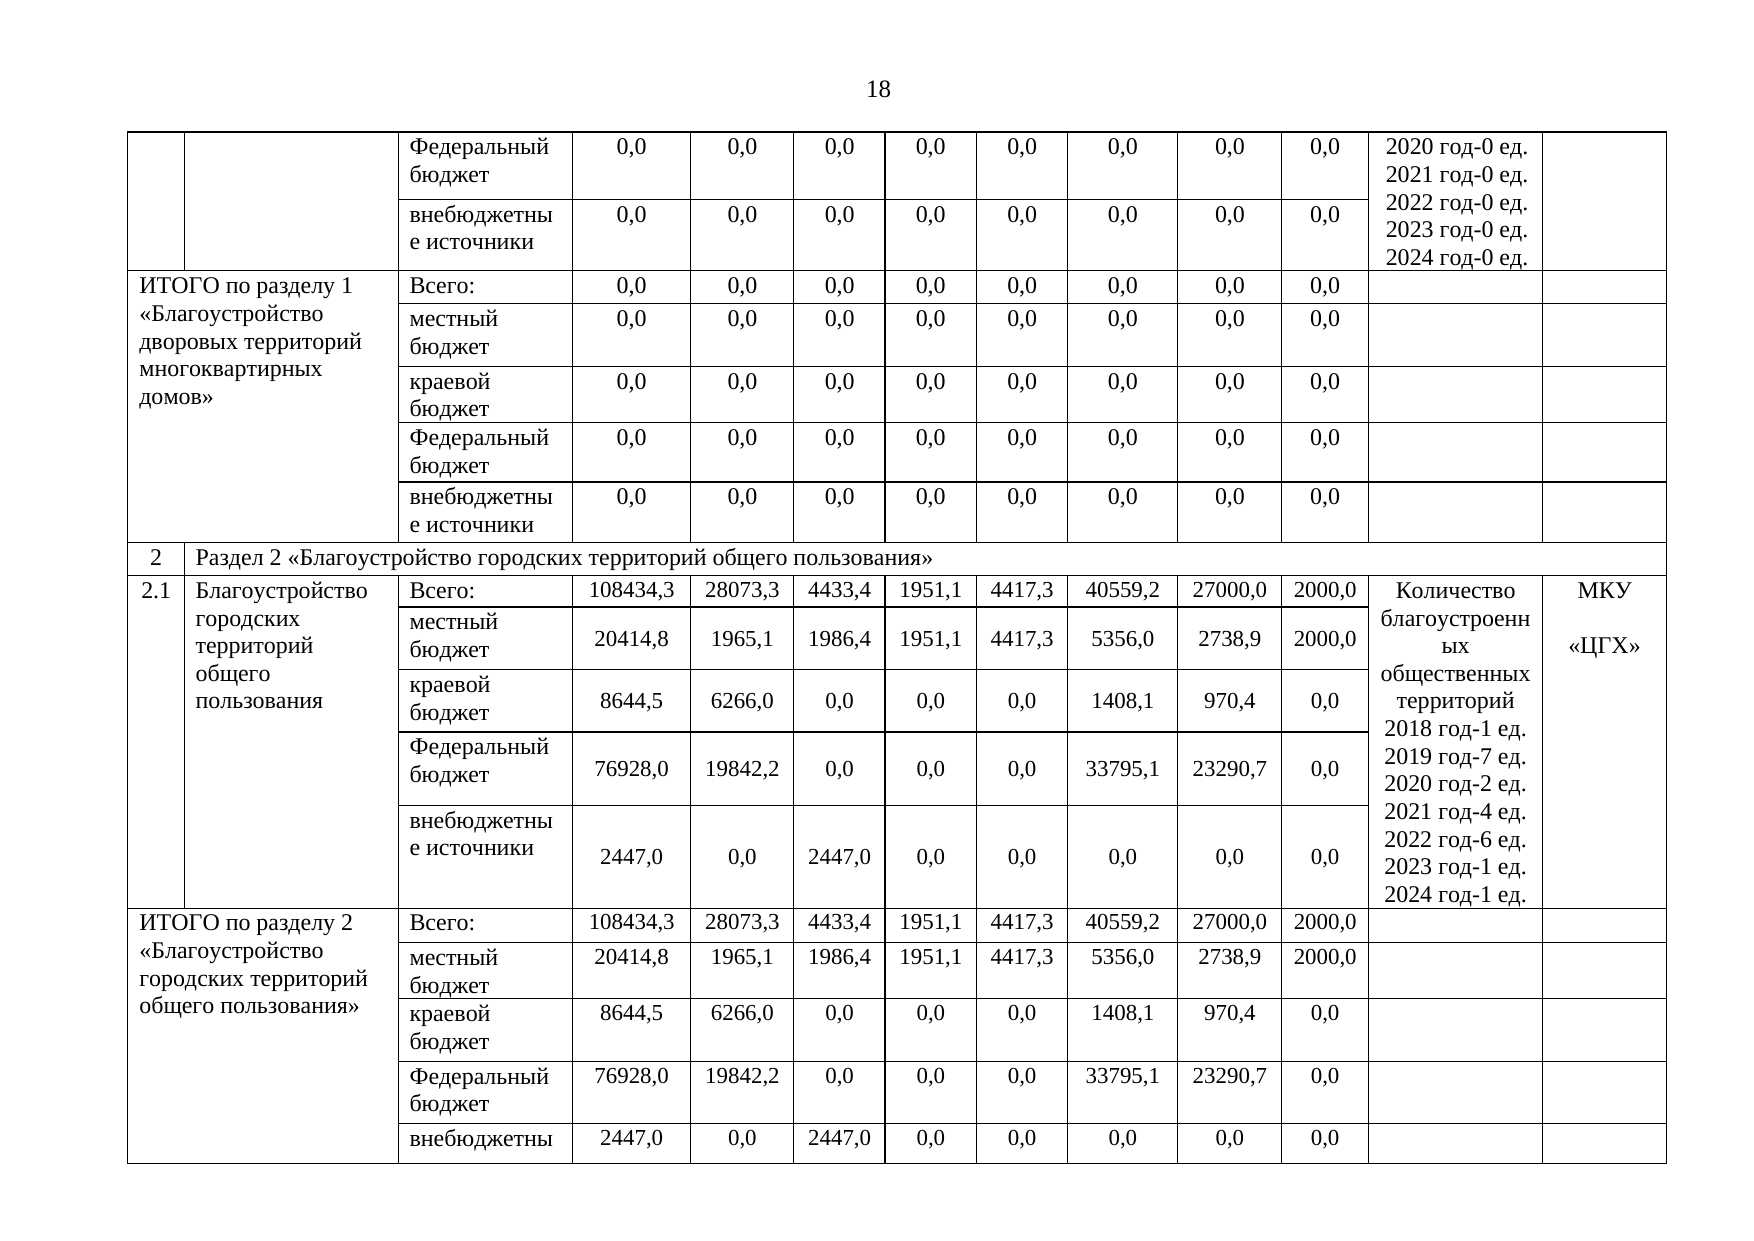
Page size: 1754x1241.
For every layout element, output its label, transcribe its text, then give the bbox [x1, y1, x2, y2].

table_cell [1369, 943, 1542, 998]
table_cell 0,0 [794, 304, 884, 366]
table_cell 0,0 [691, 133, 793, 198]
table_cell [1369, 304, 1542, 366]
table_cell 0,0 [1178, 200, 1281, 270]
table_cell 0,0 [977, 483, 1067, 542]
table_cell 2447,0 [573, 806, 690, 907]
table_cell 0,0 [886, 200, 976, 270]
table_cell [1543, 999, 1666, 1061]
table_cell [399, 1124, 572, 1163]
table_cell 0,0 [1282, 670, 1368, 731]
table_cell 0,0 [1178, 133, 1281, 198]
table_cell 0,0 [1068, 133, 1177, 198]
table_cell 0,0 [794, 670, 884, 731]
table_cell местный бюджет [399, 608, 572, 669]
table_cell местный бюджет [399, 304, 572, 366]
table_cell 6266,0 [691, 670, 793, 731]
table_cell 0,0 [977, 733, 1067, 805]
table_cell 1986,4 [794, 608, 884, 669]
table_cell 0,0 [886, 423, 976, 481]
table_cell 0,0 [977, 200, 1067, 270]
table_cell 0,0 [1282, 367, 1368, 422]
table_cell 0,0 [977, 1062, 1067, 1123]
table_cell 1951,1 [886, 608, 976, 669]
table_cell 4433,4 [794, 909, 884, 942]
table_cell [1543, 909, 1666, 942]
table_cell 1965,1 [691, 943, 793, 998]
table_cell Федеральный бюджет [399, 133, 572, 198]
table_cell 2000,0 [1282, 608, 1368, 669]
table_cell 0,0 [691, 304, 793, 366]
table_cell 0,0 [691, 1124, 793, 1163]
table_cell 20414,8 [573, 943, 690, 998]
table_cell 0,0 [794, 423, 884, 481]
table_cell [1543, 423, 1666, 481]
table_cell [1369, 483, 1542, 542]
table_cell 0,0 [886, 733, 976, 805]
table_cell 0,0 [691, 271, 793, 303]
table_cell 0,0 [1068, 483, 1177, 542]
table_cell 0,0 [794, 367, 884, 422]
table_cell 0,0 [1178, 806, 1281, 907]
table_cell 0,0 [977, 999, 1067, 1061]
table_cell внебюджетные источники [399, 806, 572, 907]
table_cell 0,0 [573, 304, 690, 366]
table_cell 0,0 [977, 304, 1067, 366]
table_cell МКУ «ЦГХ» [1543, 576, 1666, 907]
table_cell 28073,3 [691, 576, 793, 606]
table_cell Федеральный бюджет [399, 733, 572, 805]
table_cell 0,0 [1282, 200, 1368, 270]
table_cell 0,0 [1282, 733, 1368, 805]
table_cell [1543, 367, 1666, 422]
table_cell 0,0 [1178, 1124, 1281, 1163]
table_cell внебюджетные источники [399, 200, 572, 270]
table_cell 0,0 [1282, 304, 1368, 366]
table_cell 0,0 [794, 483, 884, 542]
table_cell 2000,0 [1282, 909, 1368, 942]
table_cell 108434,3 [573, 909, 690, 942]
table_cell 0,0 [977, 806, 1067, 907]
table_cell 40559,2 [1068, 909, 1177, 942]
table_cell [1369, 271, 1542, 303]
table_cell 19842,2 [691, 733, 793, 805]
table_cell 76928,0 [573, 1062, 690, 1123]
table_cell 23290,7 [1178, 1062, 1281, 1123]
table_cell 0,0 [1068, 304, 1177, 366]
table_cell 2738,9 [1178, 608, 1281, 669]
table_cell 0,0 [573, 271, 690, 303]
table_cell 0,0 [794, 999, 884, 1061]
table_cell 4433,4 [794, 576, 884, 606]
table_cell 2000,0 [1282, 576, 1368, 606]
table_cell 0,0 [977, 133, 1067, 198]
table_cell 76928,0 [573, 733, 690, 805]
table_cell 0,0 [977, 271, 1067, 303]
table_cell 0,0 [1178, 423, 1281, 481]
table_cell 0,0 [691, 423, 793, 481]
table_cell 0,0 [1068, 367, 1177, 422]
table_cell 4417,3 [977, 909, 1067, 942]
table_cell 28073,3 [691, 909, 793, 942]
table_cell 0,0 [1282, 483, 1368, 542]
table_cell ИТОГО по разделу 2 «Благоустройство городских территорий общего пользования» [128, 909, 398, 1163]
table_cell 1986,4 [794, 943, 884, 998]
table_cell 19842,2 [691, 1062, 793, 1123]
table_cell местный бюджет [399, 943, 572, 998]
table_cell 0,0 [691, 806, 793, 907]
table_cell 0,0 [886, 304, 976, 366]
table_cell 2738,9 [1178, 943, 1281, 998]
table_cell [1543, 1124, 1666, 1163]
table_cell Раздел 2 «Благоустройство городских территорий общего пользования» [185, 543, 1666, 575]
table_cell 20414,8 [573, 608, 690, 669]
table_cell 0,0 [1178, 304, 1281, 366]
table_cell 0,0 [886, 1124, 976, 1163]
table_cell 33795,1 [1068, 1062, 1177, 1123]
table_cell 8644,5 [573, 999, 690, 1061]
table_cell 0,0 [691, 367, 793, 422]
table_cell 4417,3 [977, 608, 1067, 669]
table_cell [1543, 1062, 1666, 1123]
table_cell 0,0 [691, 200, 793, 270]
table_cell Всего: [399, 271, 572, 303]
table_cell Количество благоустроенных общественных территорий 2018 год-1 ед. 2019 год-7 ед. 2020 год-2 ед. 2021 год-4 ед. 2022 год-6 ед. 2023 год-1 ед. 2024 год-1 ед. [1369, 576, 1542, 907]
table_cell 1408,1 [1068, 999, 1177, 1061]
table_cell Благоустройство городских территорий общего пользования [185, 576, 398, 907]
table_cell 0,0 [573, 200, 690, 270]
table_cell 1951,1 [886, 909, 976, 942]
table_cell 5356,0 [1068, 608, 1177, 669]
table_cell [1543, 304, 1666, 366]
table_cell 0,0 [1068, 1124, 1177, 1163]
table_cell Федеральный бюджет [399, 423, 572, 481]
table_cell 6266,0 [691, 999, 793, 1061]
table_cell 0,0 [794, 733, 884, 805]
table_cell краевой бюджет [399, 670, 572, 731]
table_cell 0,0 [691, 483, 793, 542]
table_cell 0,0 [886, 1062, 976, 1123]
table_cell 1951,1 [886, 576, 976, 606]
table_cell 0,0 [794, 200, 884, 270]
table_cell [1369, 1124, 1542, 1163]
table_cell 970,4 [1178, 670, 1281, 731]
table_cell 1951,1 [886, 943, 976, 998]
table_cell 0,0 [1068, 806, 1177, 907]
table_cell 2447,0 [794, 1124, 884, 1163]
table_cell 0,0 [573, 133, 690, 198]
table_cell [1543, 943, 1666, 998]
table_cell [1369, 999, 1542, 1061]
table_cell 0,0 [977, 670, 1067, 731]
table_cell краевой бюджет [399, 367, 572, 422]
table_cell 0,0 [977, 423, 1067, 481]
table_cell 2.1 [128, 576, 184, 907]
table_cell внебюджетные источники [399, 483, 572, 542]
table_cell [1369, 909, 1542, 942]
table_cell 5356,0 [1068, 943, 1177, 998]
table_cell краевой бюджет [399, 999, 572, 1061]
table_cell 0,0 [1282, 999, 1368, 1061]
table_cell [1543, 271, 1666, 303]
table_cell 108434,3 [573, 576, 690, 606]
table_cell 0,0 [794, 133, 884, 198]
table_cell 8644,5 [573, 670, 690, 731]
table_cell 0,0 [886, 133, 976, 198]
table_cell 0,0 [794, 271, 884, 303]
table_cell 0,0 [1282, 806, 1368, 907]
table_cell 0,0 [886, 271, 976, 303]
table_cell [1369, 423, 1542, 481]
table_cell 0,0 [794, 1062, 884, 1123]
table_cell [1543, 483, 1666, 542]
table_cell 0,0 [977, 367, 1067, 422]
table_cell 40559,2 [1068, 576, 1177, 606]
table_cell Федеральный бюджет [399, 1062, 572, 1123]
table_cell 0,0 [573, 367, 690, 422]
table_cell 0,0 [1282, 1062, 1368, 1123]
table_cell 0,0 [1178, 367, 1281, 422]
table_cell 23290,7 [1178, 733, 1281, 805]
table_cell 0,0 [886, 483, 976, 542]
table_cell 4417,3 [977, 943, 1067, 998]
table_cell 0,0 [573, 423, 690, 481]
table_cell 0,0 [573, 483, 690, 542]
table_cell Всего: [399, 576, 572, 606]
table_cell 33795,1 [1068, 733, 1177, 805]
table_cell 1965,1 [691, 608, 793, 669]
table_cell 0,0 [886, 999, 976, 1061]
table_cell 1408,1 [1068, 670, 1177, 731]
table_cell 0,0 [1178, 271, 1281, 303]
table_cell 0,0 [1282, 1124, 1368, 1163]
table_cell 0,0 [1178, 483, 1281, 542]
table_cell 2447,0 [794, 806, 884, 907]
table_cell 0,0 [1068, 271, 1177, 303]
table_cell 0,0 [886, 670, 976, 731]
table_cell [1369, 1062, 1542, 1123]
table_cell [1369, 367, 1542, 422]
table_cell 0,0 [1282, 423, 1368, 481]
table_cell 0,0 [1068, 423, 1177, 481]
table_cell 2447,0 [573, 1124, 690, 1163]
table_cell 0,0 [1282, 271, 1368, 303]
table_cell 0,0 [1282, 133, 1368, 198]
table_cell 4417,3 [977, 576, 1067, 606]
table_cell 2 [128, 543, 184, 575]
table_cell 0,0 [1068, 200, 1177, 270]
table_cell 27000,0 [1178, 576, 1281, 606]
table_cell Всего: [399, 909, 572, 942]
table_cell 2000,0 [1282, 943, 1368, 998]
table_cell 0,0 [886, 367, 976, 422]
table_cell 0,0 [886, 806, 976, 907]
table_cell 0,0 [977, 1124, 1067, 1163]
table_cell ИТОГО по разделу 1 «Благоустройство дворовых территорий многоквартирных домов» [128, 271, 398, 542]
table_cell 970,4 [1178, 999, 1281, 1061]
table_cell 27000,0 [1178, 909, 1281, 942]
